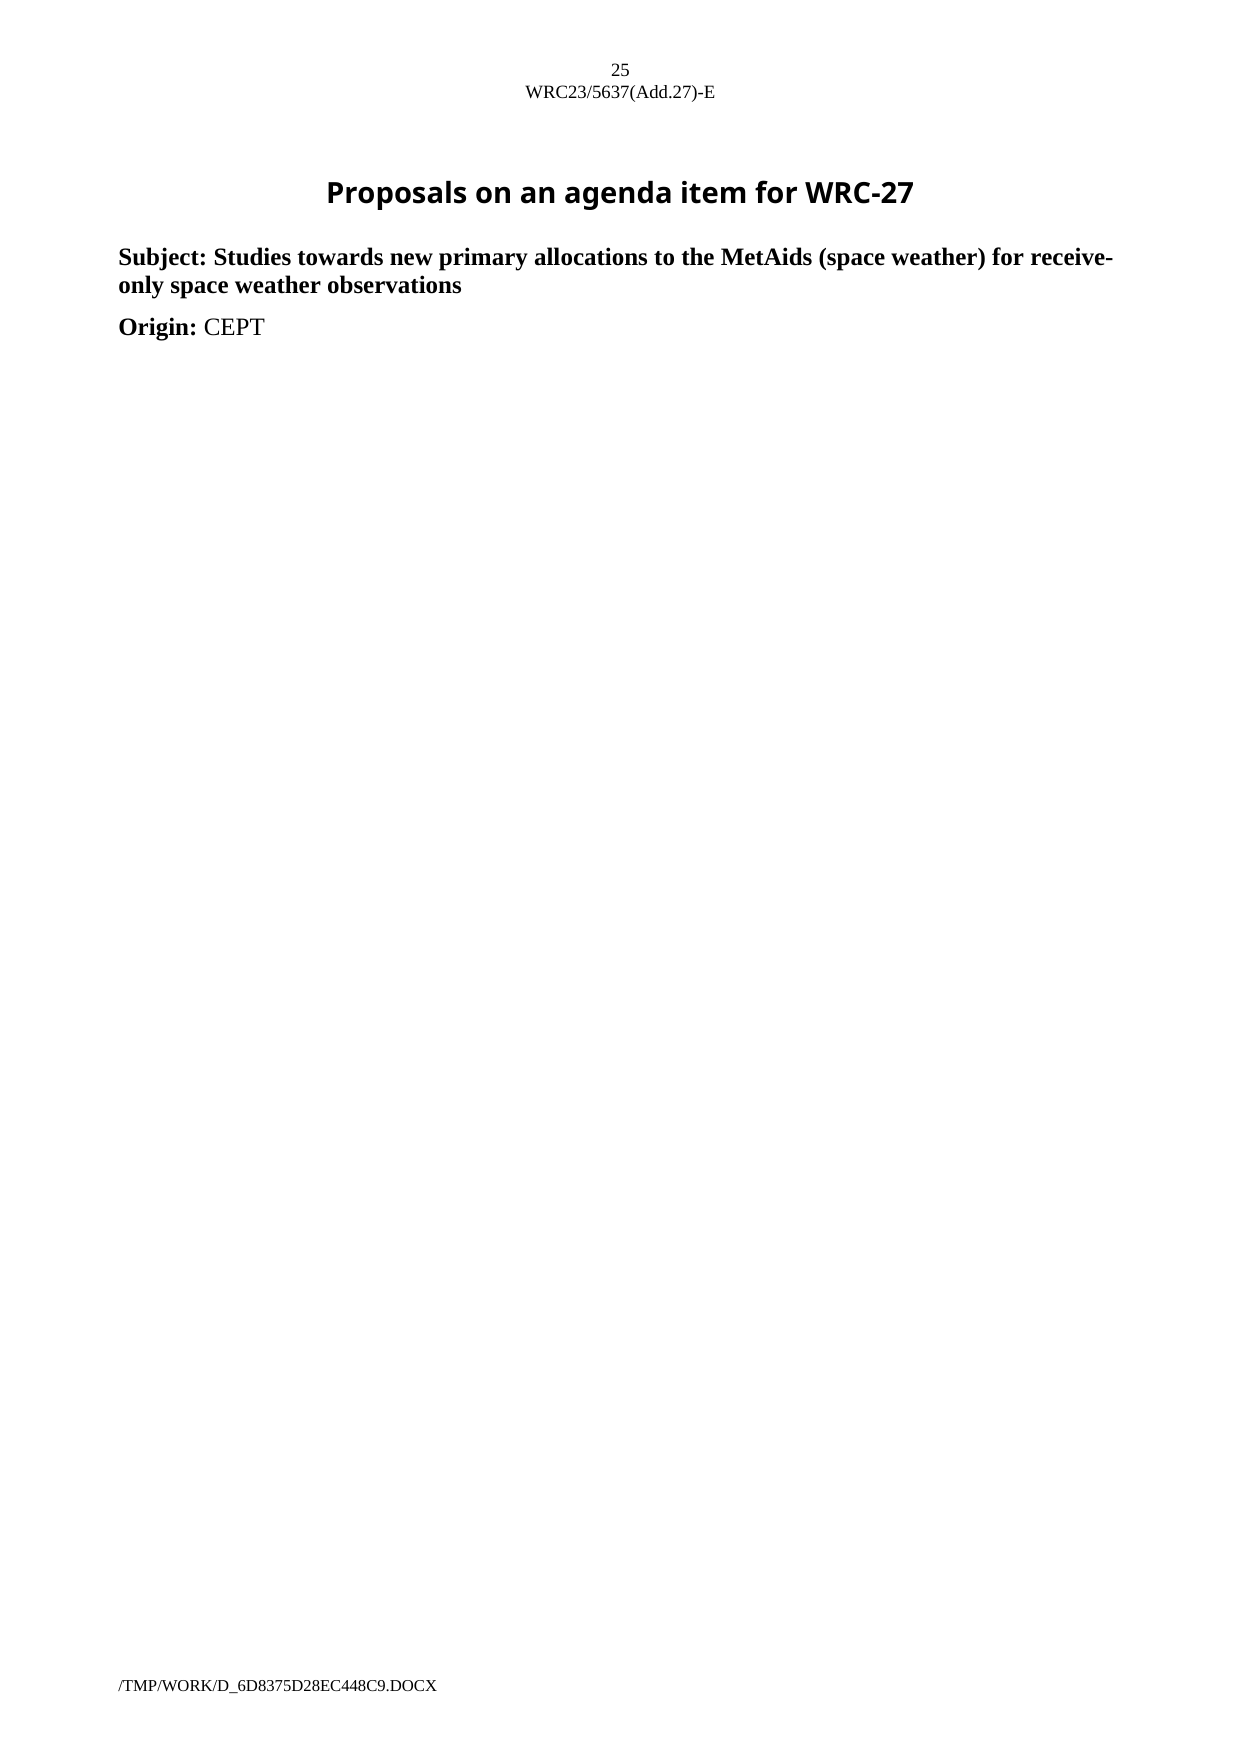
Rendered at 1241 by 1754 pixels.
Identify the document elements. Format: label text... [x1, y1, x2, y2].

text Origin: CEPT [118, 312, 1122, 340]
title Proposals on an agenda item for WRC-27 [118, 173, 1122, 212]
text Subject: Studies towards new primary allocations to the MetAids (space weather) for receive-only space weather observations [118, 242, 1122, 299]
